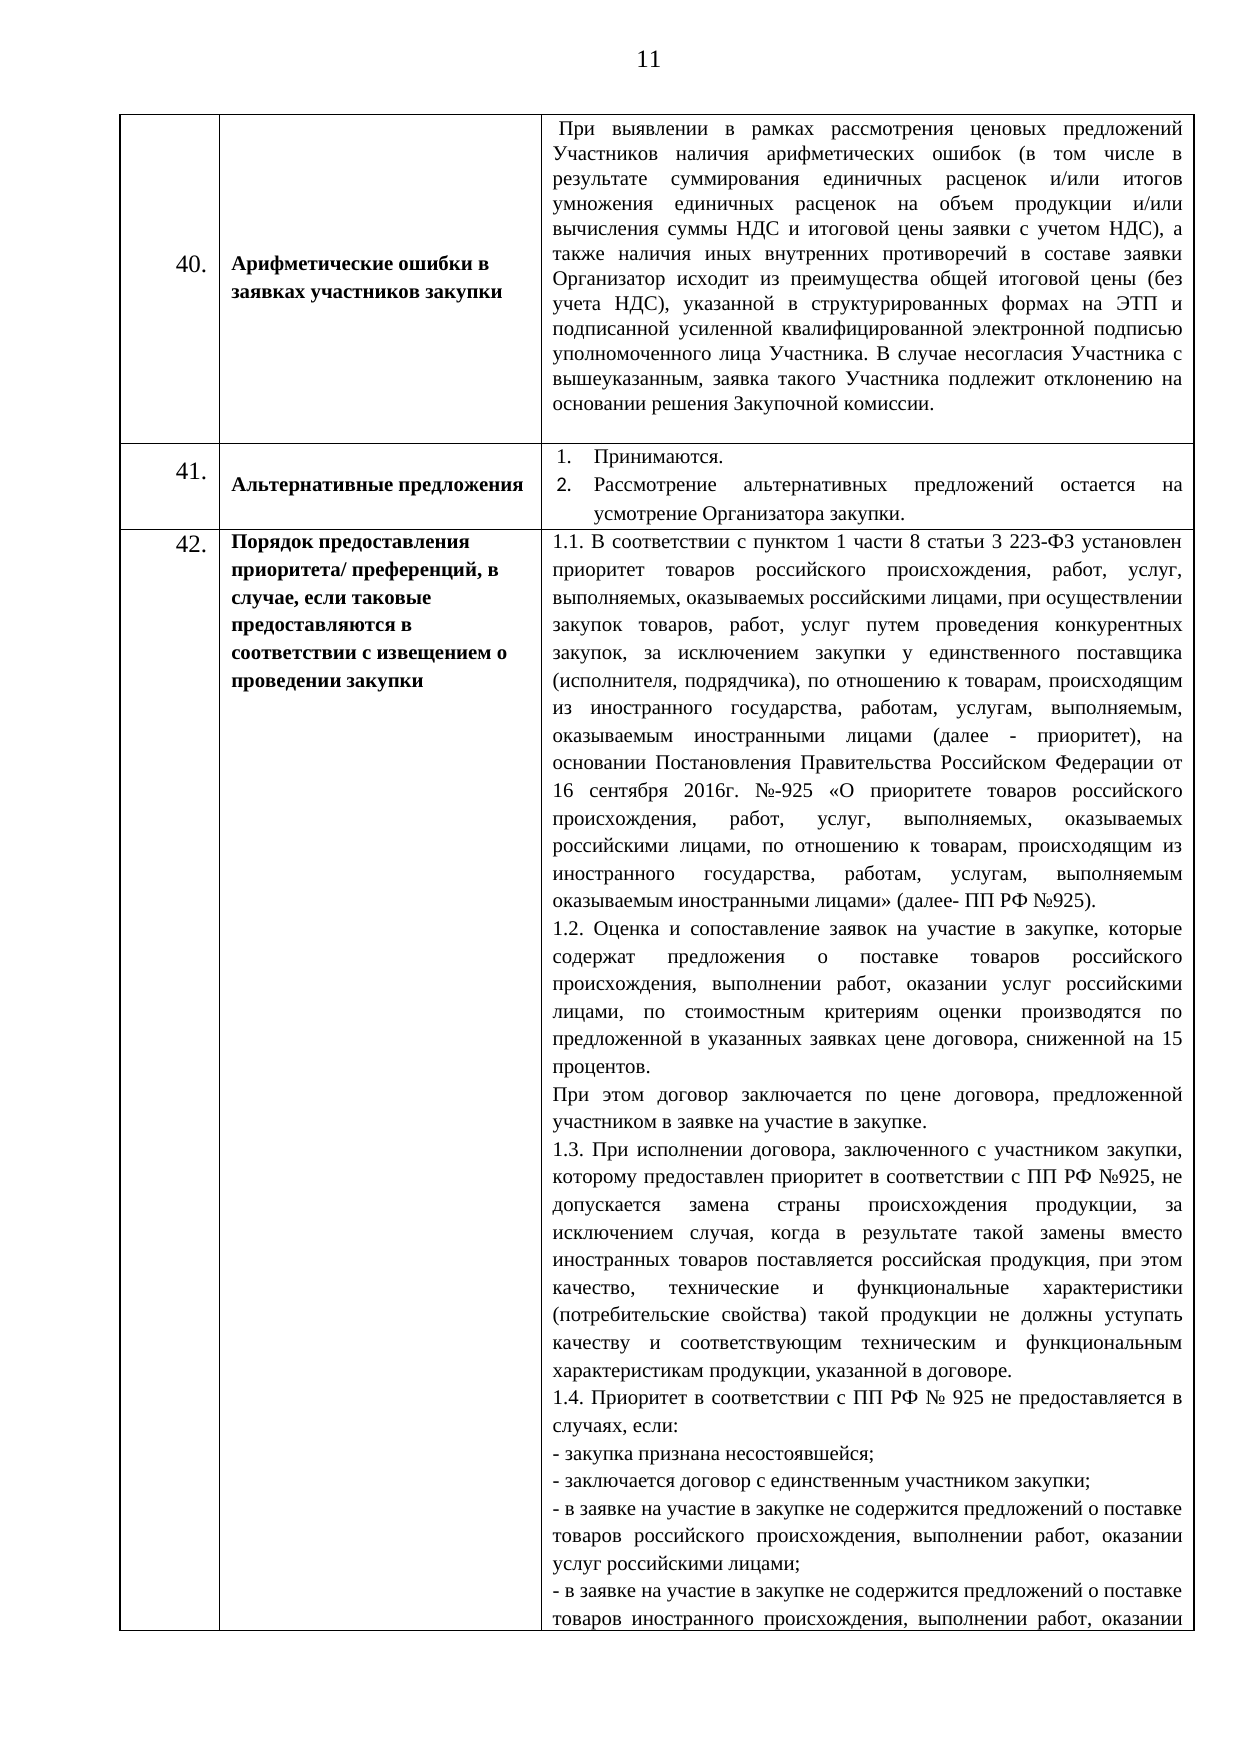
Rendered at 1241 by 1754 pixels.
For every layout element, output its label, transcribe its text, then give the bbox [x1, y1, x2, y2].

table_cell Арифметические ошибки в заявках участников закупки [220, 115, 541, 443]
table_cell При выявлении в рамках рассмотрения ценовых предложений Участников наличия арифметических ошибок (в том числе в результате суммирования единичных расценок и/или итогов умножения единичных расценок на объем продукции и/или вычисления суммы НДС и итоговой цены заявки с учетом НДС), а также наличия иных внутренних противоречий в составе заявки Организатор исходит из преимущества общей итоговой цены (без учета НДС), указанной в структурированных формах на ЭТП и подписанной усиленной квалифицированной электронной подписью уполномоченного лица Участника. В случае несогласия Участника с вышеуказанным, заявка такого Участника подлежит отклонению на основании решения Закупочной комиссии. [542, 115, 1193, 443]
table_cell [121, 115, 219, 443]
table_cell [121, 530, 219, 1630]
table_cell Принимаются. Рассмотрение альтернативных предложений остается на усмотрение Организатора закупки. [542, 444, 1193, 528]
table_cell [121, 444, 219, 528]
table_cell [220, 530, 541, 1630]
table_cell Альтернативные предложения [220, 444, 541, 528]
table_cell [542, 530, 1193, 1630]
